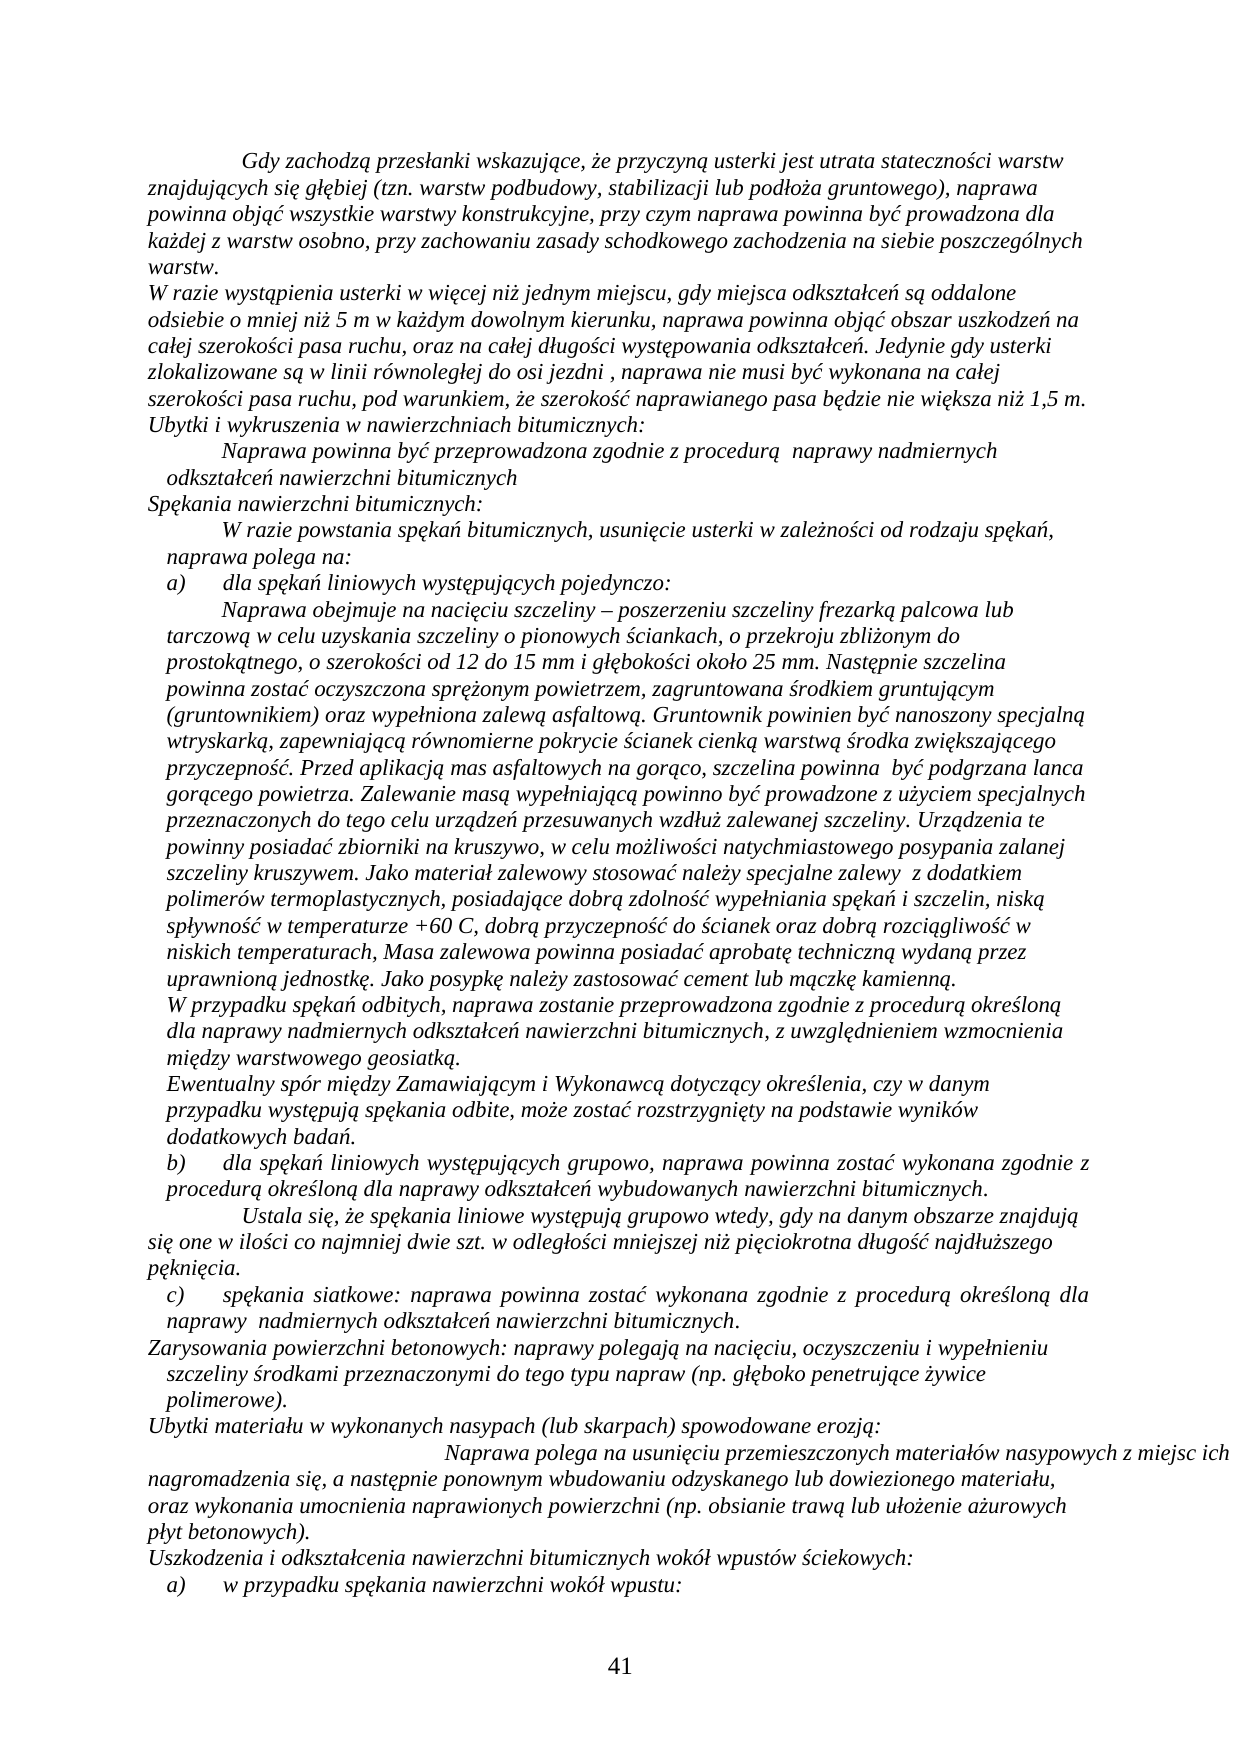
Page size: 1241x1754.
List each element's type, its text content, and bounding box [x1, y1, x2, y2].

list dla spękań liniowych występujących grupowo, naprawa powinna zostać wykonana zgodnie z procedurą określoną dla naprawy odkształceń wybudowanych nawierzchni bitumicznych. [166, 1149, 1093, 1202]
text Gdy zachodzą przesłanki wskazujące, że przyczyną usterki jest utrata stateczności warstw znajdujących się głębiej (tzn. warstw podbudowy, stabilizacji lub podłoża gruntowego), naprawa powinna objąć wszystkie warstwy konstrukcyjne, przy czym naprawa powinna być prowadzona dla każdej z warstw osobno, przy zachowaniu zasady schodkowego zachodzenia na siebie poszczególnych warstw. [148, 148, 1093, 279]
text Ubytki materiału w wykonanych nasypach (lub skarpach) spowodowane erozją: [148, 1413, 1093, 1439]
text W razie powstania spękań bitumicznych, usunięcie usterki w zależności od rodzaju spękań, naprawa polega na: [166, 517, 1093, 569]
text Ubytki i wykruszenia w nawierzchniach bitumicznych: [148, 411, 1093, 437]
text Uszkodzenia i odkształcenia nawierzchni bitumicznych wokół wpustów ściekowych: [148, 1544, 1093, 1571]
list w przypadku spękania nawierzchni wokół wpustu: [166, 1571, 1093, 1597]
text Ustala się, że spękania liniowe występują grupowo wtedy, gdy na danym obszarze znajdują się one w ilości co najmniej dwie szt. w odległości mniejszej niż pięciokrotna długość najdłuższego pęknięcia. [148, 1202, 1093, 1281]
text Spękania nawierzchni bitumicznych: [148, 490, 1093, 517]
text Naprawa polega na usunięciu przemieszczonych materiałów nasypowych z miejsc ich nagromadzenia się, a następnie ponownym wbudowaniu odzyskanego lub dowiezionego materiału, oraz wykonania umocnienia naprawionych powierzchni (np. obsianie trawą lub ułożenie ażurowych płyt betonowych). [148, 1439, 1093, 1544]
list spękania siatkowe: naprawa powinna zostać wykonana zgodnie z procedurą określoną dla naprawy nadmiernych odkształceń nawierzchni bitumicznych. [166, 1281, 1093, 1333]
list dla spękań liniowych występujących pojedynczo: [166, 569, 1093, 596]
text Naprawa obejmuje na nacięciu szczeliny – poszerzeniu szczeliny frezarką palcowa lub tarczową w celu uzyskania szczeliny o pionowych ściankach, o przekroju zbliżonym do prostokątnego, o szerokości od 12 do i głębokości około . Następnie szczelina powinna zostać oczyszczona sprężonym powietrzem, zagruntowana środkiem gruntującym (gruntownikiem) oraz wypełniona zalewą asfaltową. Gruntownik powinien być nanoszony specjalną wtryskarką, zapewniającą równomierne pokrycie ścianek cienką warstwą środka zwiększającego przyczepność. Przed aplikacją mas asfaltowych na gorąco, szczelina powinna być podgrzana lanca gorącego powietrza. Zalewanie masą wypełniającą powinno być prowadzone z użyciem specjalnych przeznaczonych do tego celu urządzeń przesuwanych wzdłuż zalewanej szczeliny. Urządzenia te powinny posiadać zbiorniki na kruszywo, w celu możliwości natychmiastowego posypania zalanej szczeliny kruszywem. Jako materiał zalewowy stosować należy specjalne zalewy z dodatkiem polimerów termoplastycznych, posiadające dobrą zdolność wypełniania spękań i szczelin, niską spływność w temperaturze +, dobrą przyczepność do ścianek oraz dobrą rozciągliwość w niskich temperaturach, Masa zalewowa powinna posiadać aprobatę techniczną wydaną przez uprawnioną jednostkę. Jako posypkę należy zastosować cement lub mączkę kamienną. [166, 596, 1093, 991]
text W przypadku spękań odbitych, naprawa zostanie przeprowadzona zgodnie z procedurą określoną dla naprawy nadmiernych odkształceń nawierzchni bitumicznych, z uwzględnieniem wzmocnienia między warstwowego geosiatką. [166, 991, 1093, 1070]
text Naprawa powinna być przeprowadzona zgodnie z procedurą naprawy nadmiernych odkształceń nawierzchni bitumicznych [166, 437, 1093, 490]
text Ewentualny spór między Zamawiającym i Wykonawcą dotyczący określenia, czy w danym przypadku występują spękania odbite, może zostać rozstrzygnięty na podstawie wyników dodatkowych badań. [166, 1070, 1093, 1149]
text Zarysowania powierzchni betonowych: naprawy polegają na nacięciu, oczyszczeniu i wypełnieniu szczeliny środkami przeznaczonymi do tego typu napraw (np. głęboko penetrujące żywice polimerowe). [148, 1333, 1093, 1413]
text W razie wystąpienia usterki w więcej niż jednym miejscu, gdy miejsca odkształceń są oddalone odsiebie o mniej niż w każdym dowolnym kierunku, naprawa powinna objąć obszar uszkodzeń na całej szerokości pasa ruchu, oraz na całej długości występowania odkształceń. Jedynie gdy usterki zlokalizowane są w linii równoległej do osi jezdni , naprawa nie musi być wykonana na całej szerokości pasa ruchu, pod warunkiem, że szerokość naprawianego pasa będzie nie większa niż . [148, 279, 1093, 411]
